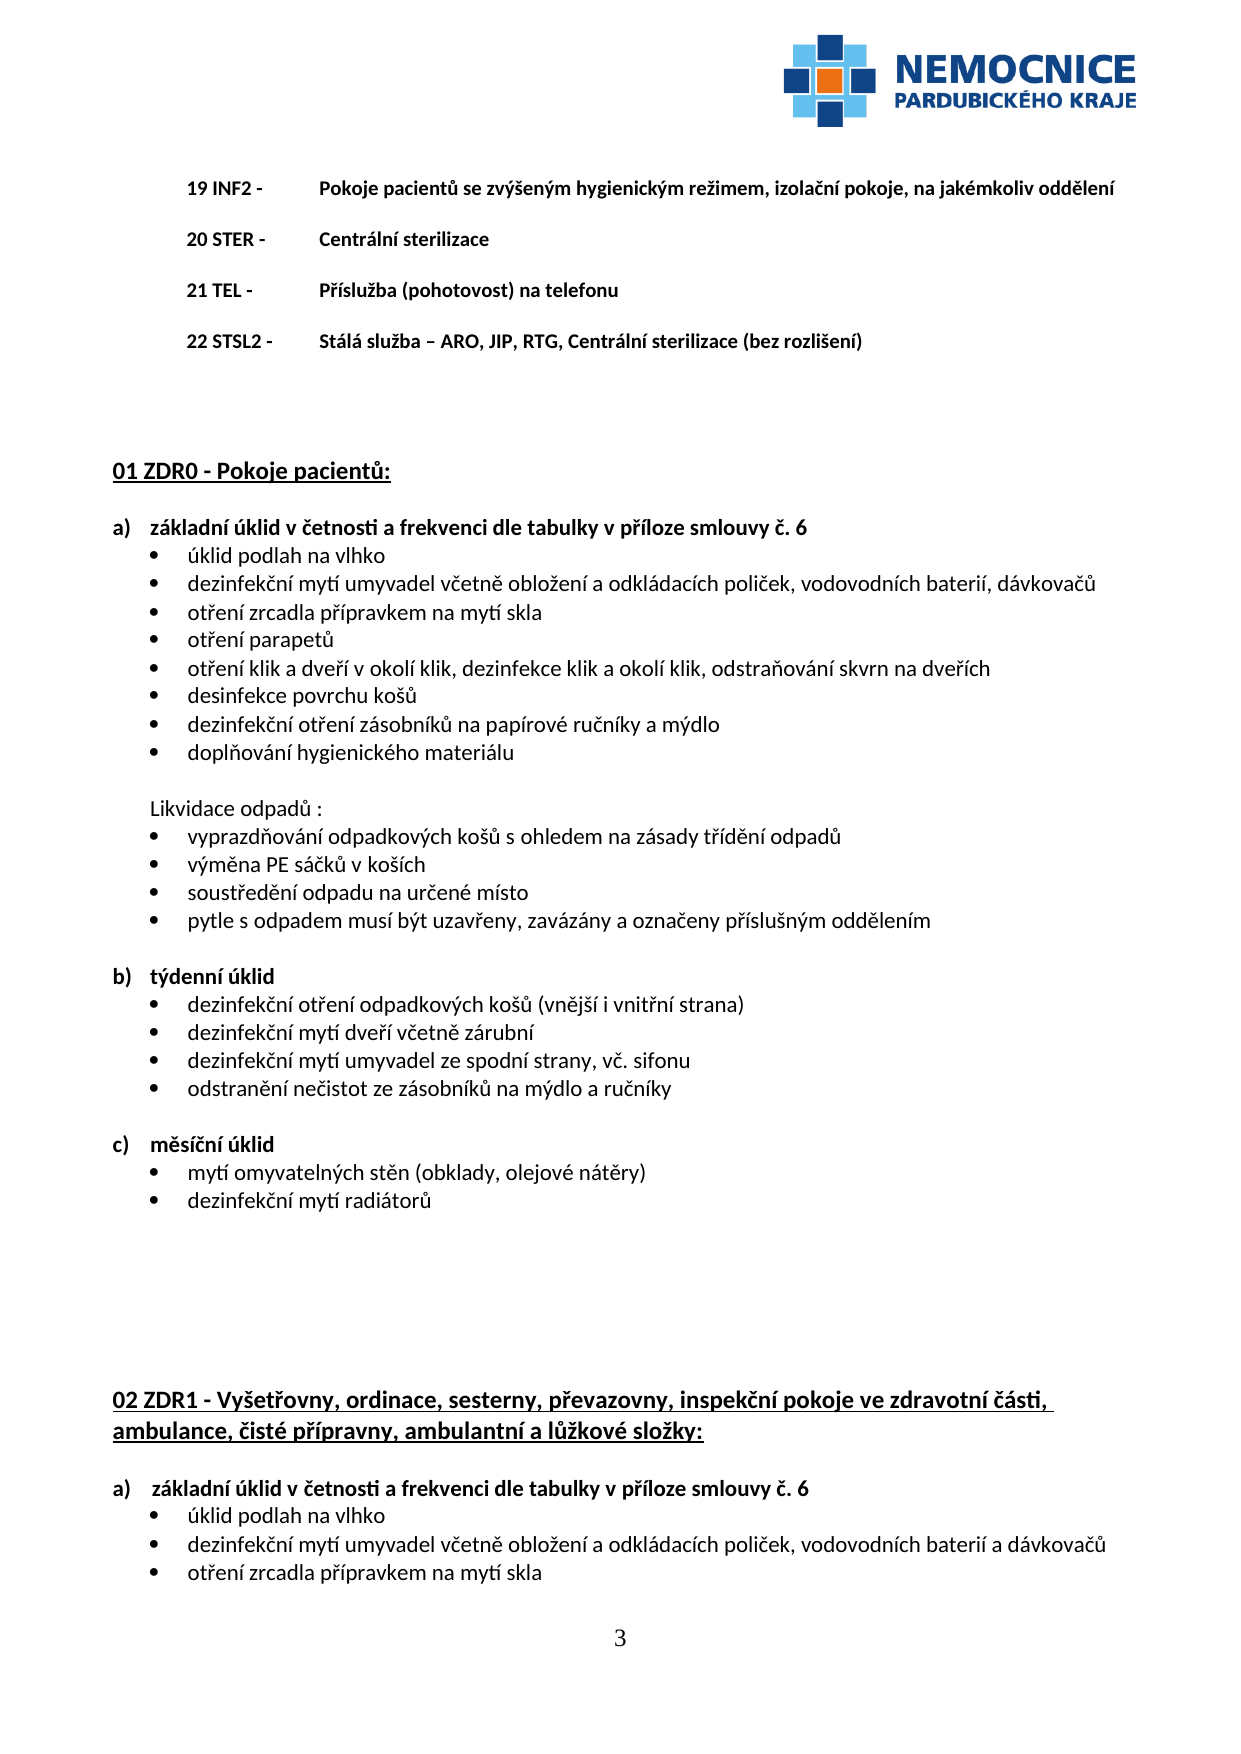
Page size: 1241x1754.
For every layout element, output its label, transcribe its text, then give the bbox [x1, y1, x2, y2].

text 01 ZDR0 - Pokoje pacientů: [112, 455, 1128, 486]
text 20 STER - Centrální sterilizace [186, 226, 1128, 252]
list dezinfekční mytí umyvadel ze spodní strany, vč. sifonu [150, 1046, 1128, 1074]
list otření klik a dveří v okolí klik, dezinfekce klik a okolí klik, odstraňování skvrn na dveřích [150, 654, 1128, 682]
list mytí omyvatelných stěn (obklady, olejové nátěry) [150, 1158, 1128, 1186]
list dezinfekční otření odpadkových košů (vnější i vnitřní strana) [150, 990, 1128, 1018]
list otření zrcadla přípravkem na mytí skla [150, 1558, 1128, 1586]
list doplňování hygienického materiálu [150, 738, 1128, 766]
list otření parapetů [150, 626, 1128, 654]
list otření zrcadla přípravkem na mytí skla [150, 598, 1128, 626]
text a) základní úklid v četnosti a frekvenci dle tabulky v příloze smlouvy č. 6 [112, 1474, 1128, 1502]
list soustředění odpadu na určené místo [150, 878, 1128, 906]
text 22 STSL2 - Stálá služba – ARO, JIP, RTG, Centrální sterilizace (bez rozlišení) [186, 328, 1128, 353]
list výměna PE sáčků v koších [150, 850, 1128, 878]
list desinfekce povrchu košů [150, 682, 1128, 710]
text Likvidace odpadů : [150, 794, 1128, 822]
list odstranění nečistot ze zásobníků na mýdlo a ručníky [150, 1074, 1128, 1102]
text 21 TEL - Příslužba (pohotovost) na telefonu [186, 277, 1128, 302]
list týdenní úklid [112, 962, 1128, 990]
list úklid podlah na vlhko [150, 1502, 1128, 1530]
picture [782, 33, 1136, 128]
list úklid podlah na vlhko [150, 542, 1128, 569]
list dezinfekční mytí umyvadel včetně obložení a odkládacích poliček, vodovodních baterií a dávkovačů [150, 1530, 1128, 1558]
text 02 ZDR1 - Vyšetřovny, ordinace, sesterny, převazovny, inspekční pokoje ve zdravotní části, ambulance, čisté přípravny, ambulantní a lůžkové složky: [112, 1384, 1128, 1446]
list vyprazdňování odpadkových košů s ohledem na zásady třídění odpadů [150, 822, 1128, 850]
list dezinfekční mytí radiátorů [150, 1186, 1128, 1214]
list dezinfekční mytí umyvadel včetně obložení a odkládacích poliček, vodovodních baterií, dávkovačů [150, 569, 1128, 598]
list pytle s odpadem musí být uzavřeny, zavázány a označeny příslušným oddělením [150, 906, 1128, 934]
list dezinfekční mytí dveří včetně zárubní [150, 1018, 1128, 1046]
list dezinfekční otření zásobníků na papírové ručníky a mýdlo [150, 710, 1128, 738]
list měsíční úklid [112, 1130, 1128, 1158]
text 19 INF2 - Pokoje pacientů se zvýšeným hygienickým režimem, izolační pokoje, na jakémkoliv oddělení [186, 175, 1128, 201]
list základní úklid v četnosti a frekvenci dle tabulky v příloze smlouvy č. 6 [112, 513, 1128, 542]
